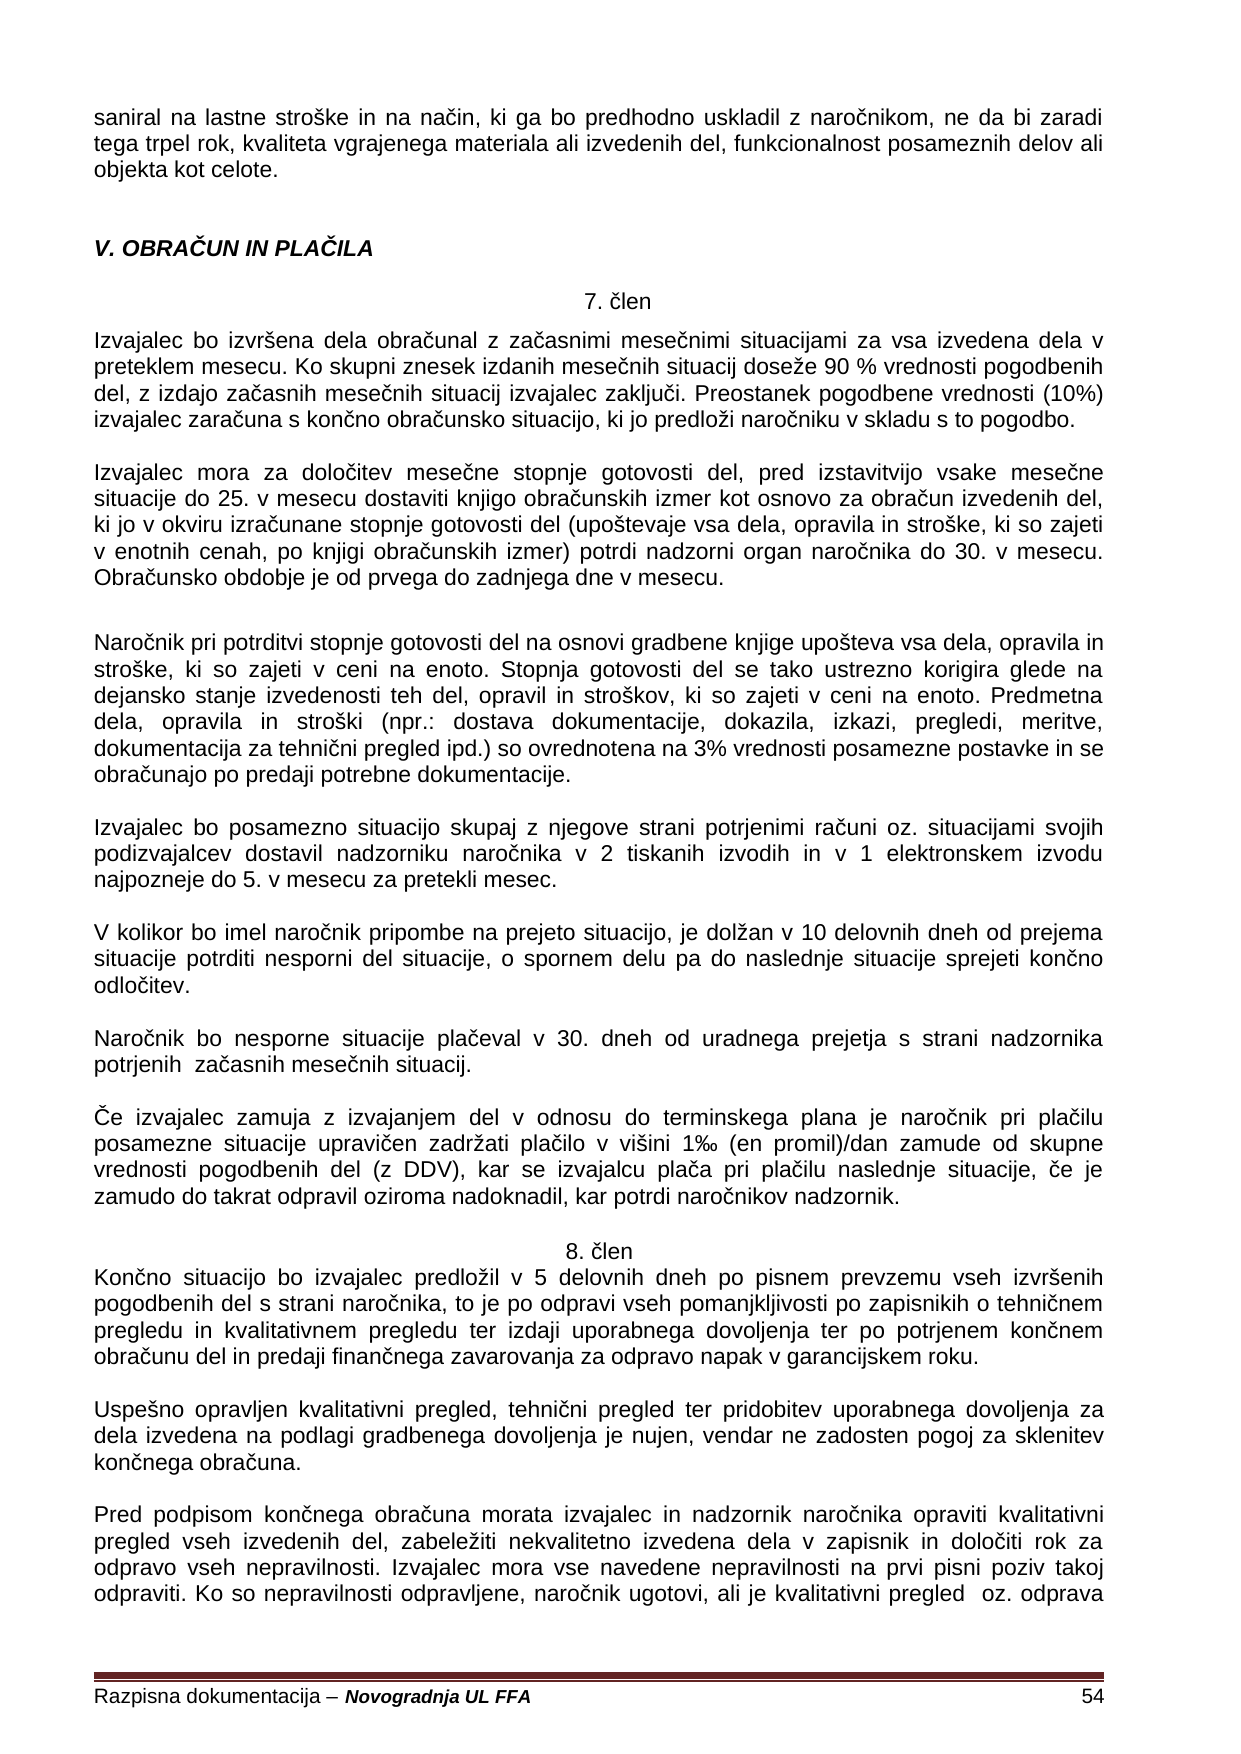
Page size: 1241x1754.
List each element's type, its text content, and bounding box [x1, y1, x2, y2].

text Izvajalec mora za določitev mesečne stopnje gotovosti del, pred izstavitvijo vsake mesečne situacije do 25. v mesecu dostaviti knjigo obračunskih izmer kot osnovo za obračun izvedenih del, ki jo v okviru izračunane stopnje gotovosti del (upoštevaje vsa dela, opravila in stroške, ki so zajeti v enotnih cenah, po knjigi obračunskih izmer) potrdi nadzorni organ naročnika do 30. v mesecu. Obračunsko obdobje je od prvega do zadnjega dne v mesecu. [94, 458, 1104, 590]
list V. OBRAČUN IN PLAČILA [94, 235, 1104, 262]
list Naročnik pri potrditvi stopnje gotovosti del na osnovi gradbene knjige upošteva vsa dela, opravila in stroške, ki so zajeti v ceni na enoto. Stopnja gotovosti del se tako ustrezno korigira glede na dejansko stanje izvedenosti teh del, opravil in stroškov, ki so zajeti v ceni na enoto. Predmetna dela, opravila in stroški (npr.: dostava dokumentacije, dokazila, izkazi, pregledi, meritve, dokumentacija za tehnični pregled ipd.) so ovrednotena na 3% vrednosti posamezne postavke in se obračunajo po predaji potrebne dokumentacije. [94, 629, 1104, 787]
list Izvajalec bo izvršena dela obračunal z začasnimi mesečnimi situacijami za vsa izvedena dela v preteklem mesecu. Ko skupni znesek izdanih mesečnih situacij doseže 90 % vrednosti pogodbenih del, z izdajo začasnih mesečnih situacij izvajalec zaključi. Preostanek pogodbene vrednosti (10%) izvajalec zaračuna s končno obračunsko situacijo, ki jo predloži naročniku v skladu s to pogodbo. [94, 327, 1104, 432]
list Izvajalec bo posamezno situacijo skupaj z njegove strani potrjenimi računi oz. situacijami svojih podizvajalcev dostavil nadzorniku naročnika v 2 tiskanih izvodih in v 1 elektronskem izvodu najpozneje do 5. v mesecu za pretekli mesec. [94, 814, 1104, 893]
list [94, 103, 1104, 182]
text Če izvajalec zamuja z izvajanjem del v odnosu do terminskega plana je naročnik pri plačilu posamezne situacije upravičen zadržati plačilo v višini 1‰ (en promil)/dan zamude od skupne vrednosti pogodbenih del (z DDV), kar se izvajalcu plača pri plačilu naslednje situacije, če je zamudo do takrat odpravil oziroma nadoknadil, kar potrdi naročnikov nadzornik. [94, 1103, 1104, 1209]
list V kolikor bo imel naročnik pripombe na prejeto situacijo, je dolžan v 10 delovnih dneh od prejema situacije potrditi nesporni del situacije, o spornem delu pa do naslednje situacije sprejeti končno odločitev. [94, 919, 1104, 998]
text 7. člen [131, 288, 1104, 314]
text Končno situacijo bo izvajalec predložil v 5 delovnih dneh po pisnem prevzemu vseh izvršenih pogodbenih del s strani naročnika, to je po odpravi vseh pomanjkljivosti po zapisnikih o tehničnem pregledu in kvalitativnem pregledu ter izdaji uporabnega dovoljenja ter po potrjenem končnem obračunu del in predaji finančnega zavarovanja za odpravo napak v garancijskem roku. [94, 1264, 1104, 1369]
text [94, 1501, 1104, 1607]
text Uspešno opravljen kvalitativni pregled, tehnični pregled ter pridobitev uporabnega dovoljenja za dela izvedena na podlagi gradbenega dovoljenja je nujen, vendar ne zadosten pogoj za sklenitev končnega obračuna. [94, 1396, 1104, 1475]
text 8. člen [94, 1238, 1104, 1264]
list Naročnik bo nesporne situacije plačeval v 30. dneh od uradnega prejetja s strani nadzornika potrjenih začasnih mesečnih situacij. [94, 1024, 1104, 1077]
